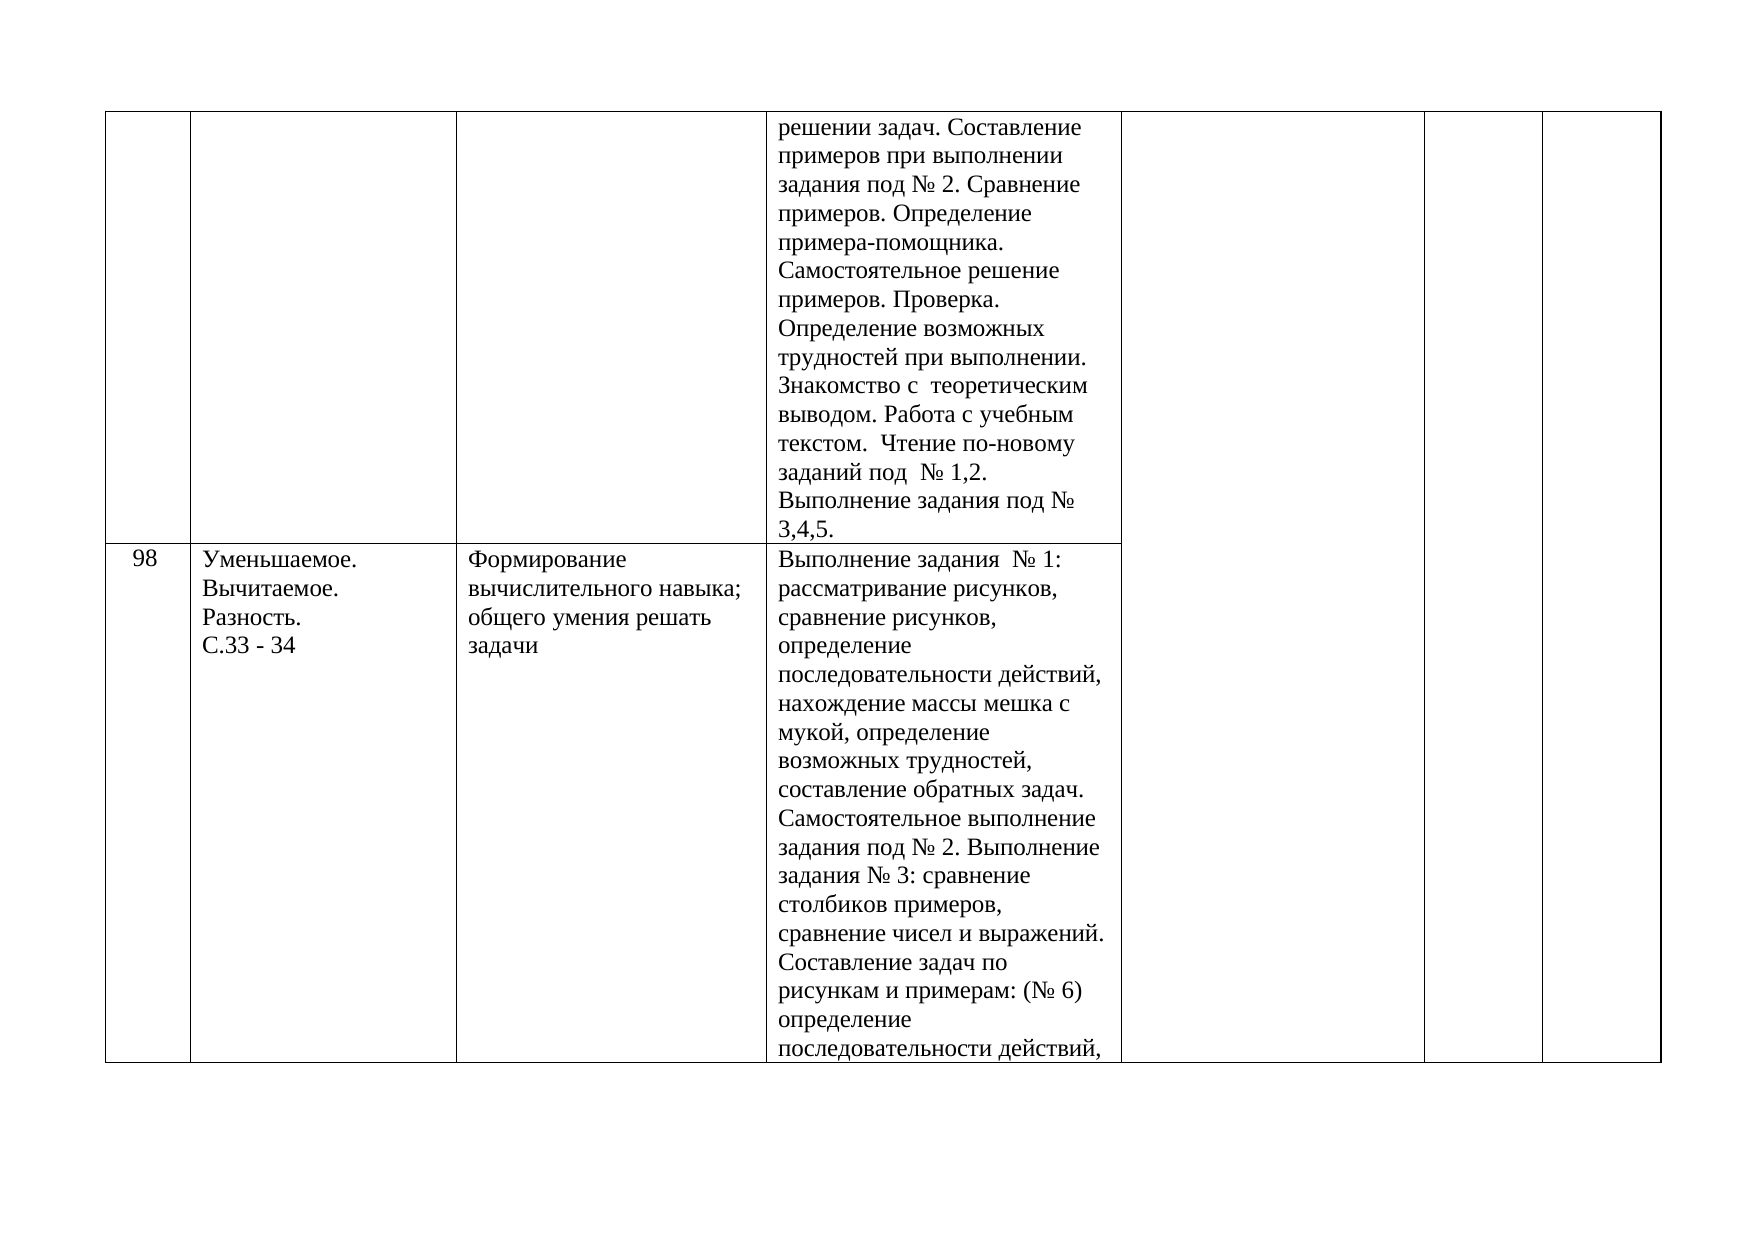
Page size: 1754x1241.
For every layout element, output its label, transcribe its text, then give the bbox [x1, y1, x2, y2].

table_cell Уменьшаемое. Вычитаемое. Разность. С.33 - 34 [191, 544, 456, 1062]
table_cell 98 [106, 544, 190, 1062]
table_header [1425, 112, 1542, 543]
table_header [106, 112, 190, 543]
table_cell Выполнение задания № 1: рассматривание рисунков, сравнение рисунков, определение последовательности действий, нахождение массы мешка с мукой, определение возможных трудностей, составление обратных задач. Самостоятельное выполнение задания под № 2. Выполнение задания № 3: сравнение столбиков примеров, сравнение чисел и выражений. Составление задач по рисункам и примерам: (№ 6) определение последовательности действий, [767, 544, 1121, 1062]
table_cell [1543, 543, 1660, 1062]
table_cell [1122, 543, 1424, 1062]
table_cell [1425, 543, 1542, 1062]
table_header [191, 112, 456, 543]
table_header решении задач. Составление примеров при выполнении задания под № 2. Сравнение примеров. Определение примера-помощника. Самостоятельное решение примеров. Проверка. Определение возможных трудностей при выполнении. Знакомство с теоретическим выводом. Работа с учебным текстом. Чтение по-новому заданий под № 1,2. Выполнение задания под № 3,4,5. [767, 112, 1121, 543]
table_cell Формирование вычислительного навыка; общего умения решать задачи [457, 544, 766, 1062]
table_header [1543, 112, 1660, 543]
table_header [457, 112, 766, 543]
table_header [1122, 112, 1424, 543]
